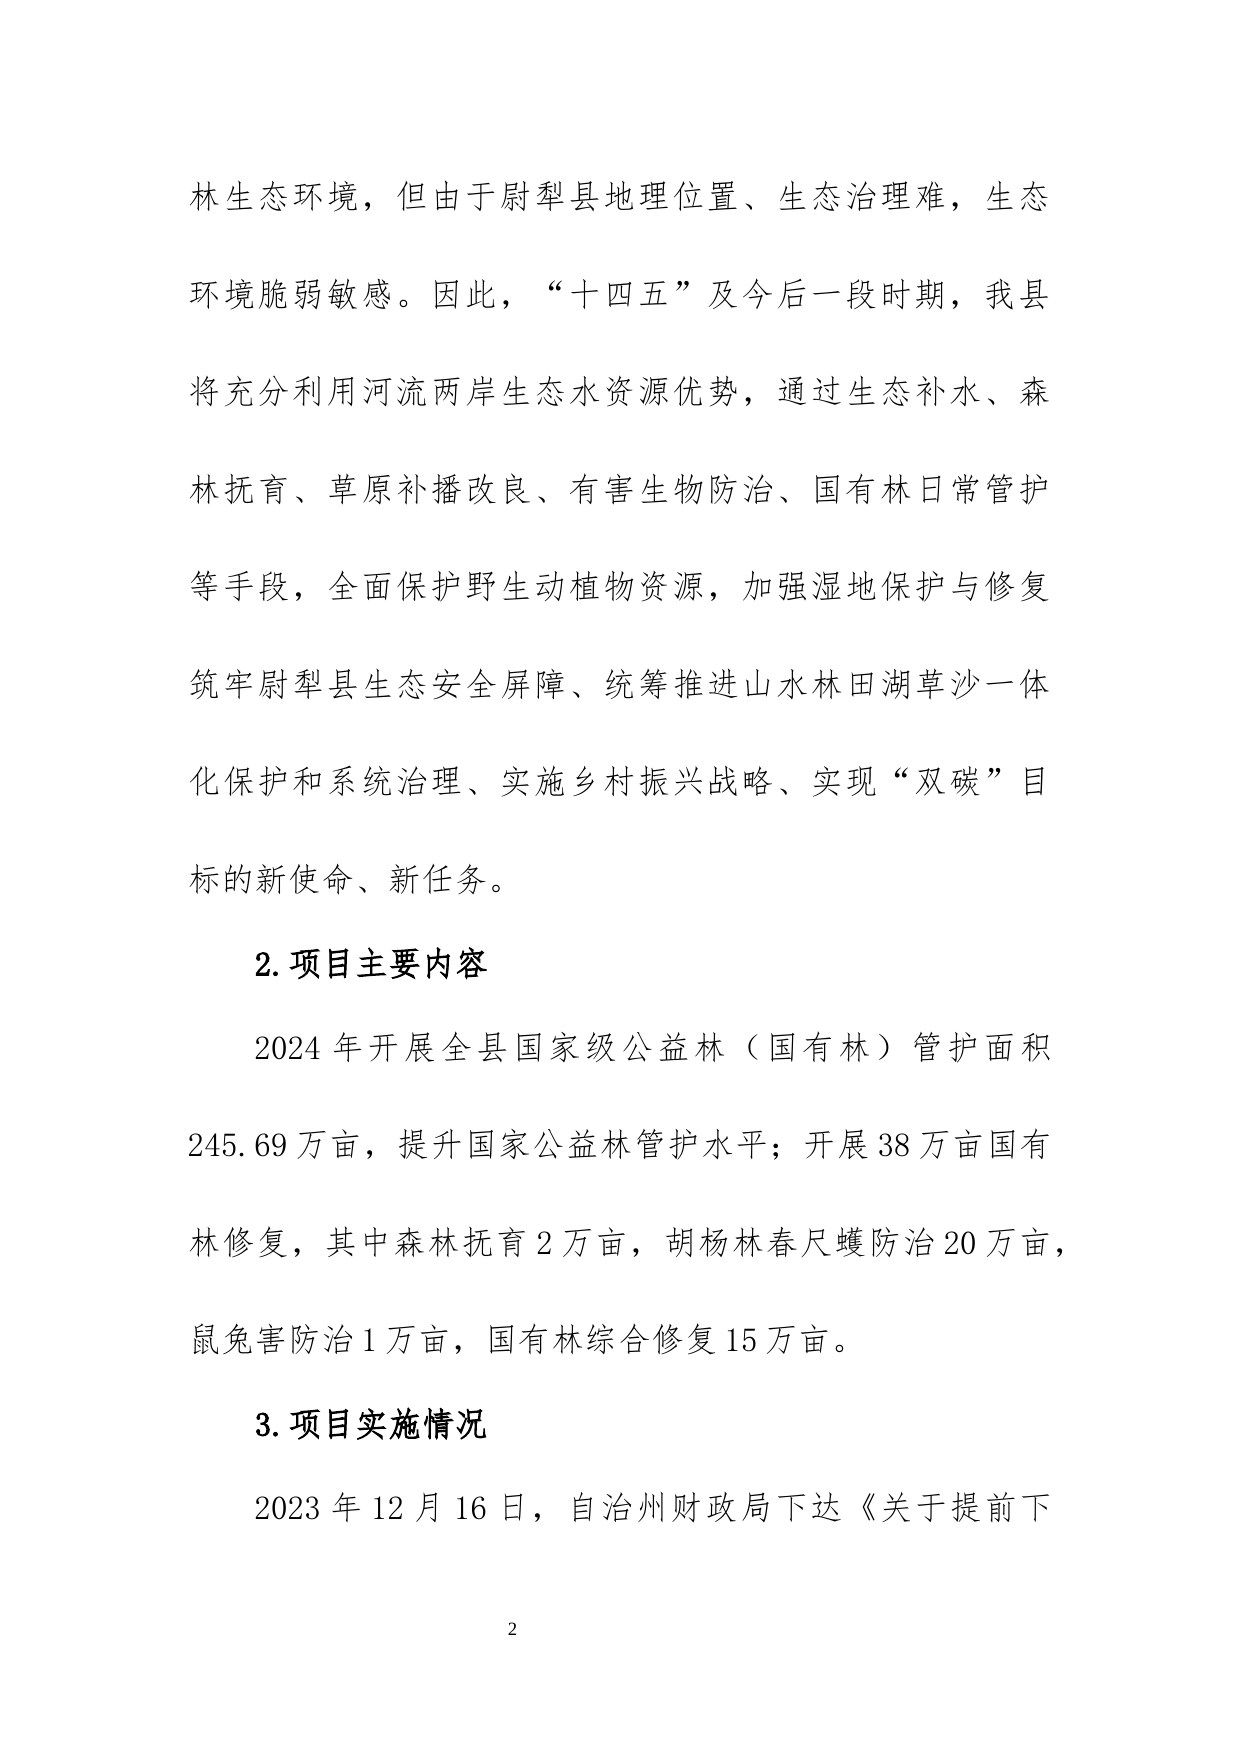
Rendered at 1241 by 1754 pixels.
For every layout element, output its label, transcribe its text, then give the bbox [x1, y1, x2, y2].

text 3.项目实施情况 [187, 1389, 1053, 1454]
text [187, 162, 1053, 909]
text 2024年开展全县国家级公益林（国有林）管护面积245.69万亩，提升国家公益林管护水平；开展38万亩国有林修复，其中森林抚育2万亩，胡杨林春尺蠖防治20万亩，鼠兔害防治1万亩，国有林综合修复15万亩。 [187, 1012, 1053, 1370]
text 2.项目主要内容 [187, 928, 1053, 993]
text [187, 1473, 1053, 1538]
